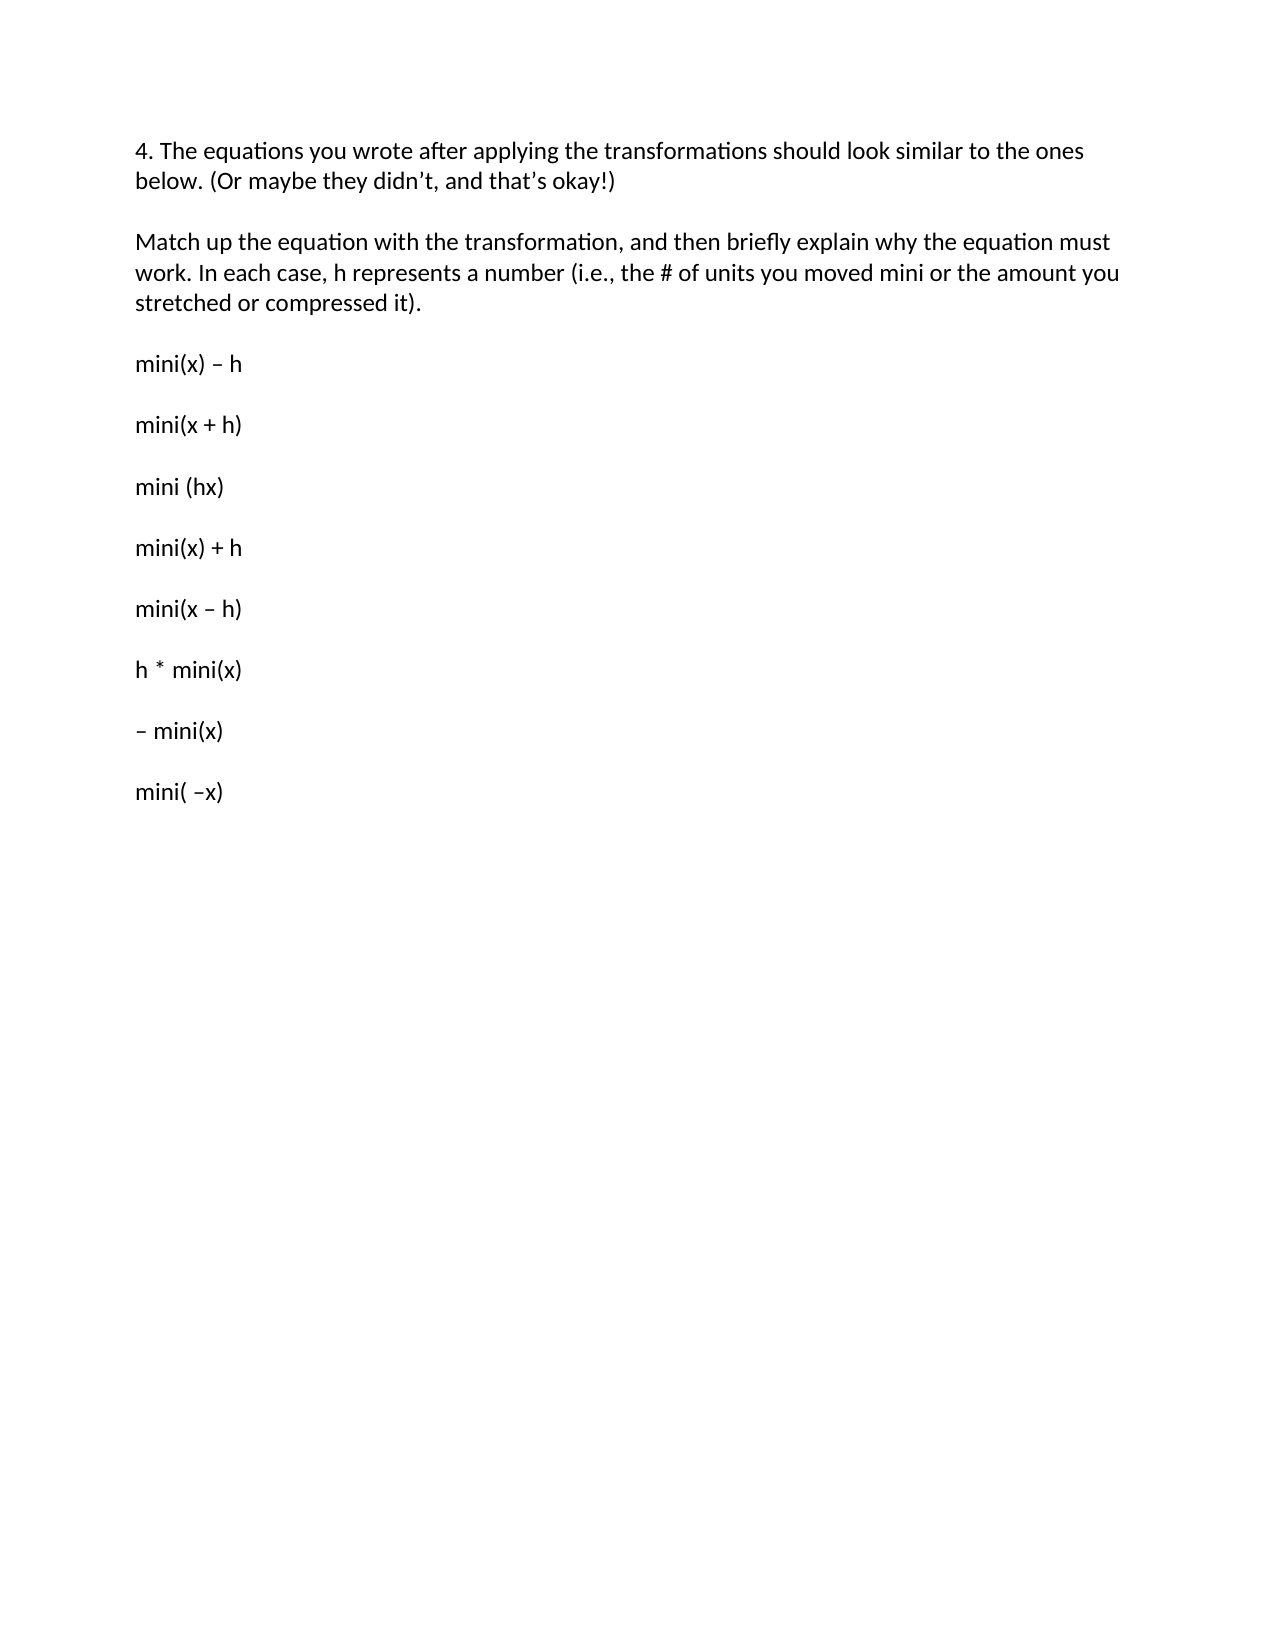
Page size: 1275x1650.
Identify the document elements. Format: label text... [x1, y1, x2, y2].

text mini(x – h) [135, 593, 1140, 623]
text mini( –x) [135, 776, 1140, 806]
text h * mini(x) [135, 654, 1140, 684]
text – mini(x) [135, 715, 1140, 745]
text mini (hx) [135, 471, 1140, 501]
text mini(x) + h [135, 532, 1140, 562]
text 4. The equations you wrote after applying the transformations should look similar to the ones below. (Or maybe they didn’t, and that’s okay!) [135, 135, 1140, 196]
text mini(x) – h [135, 349, 1140, 379]
text Match up the equation with the transformation, and then briefly explain why the equation must work. In each case, h represents a number (i.e., the # of units you moved mini or the amount you stretched or compressed it). [135, 227, 1140, 318]
text mini(x + h) [135, 410, 1140, 440]
